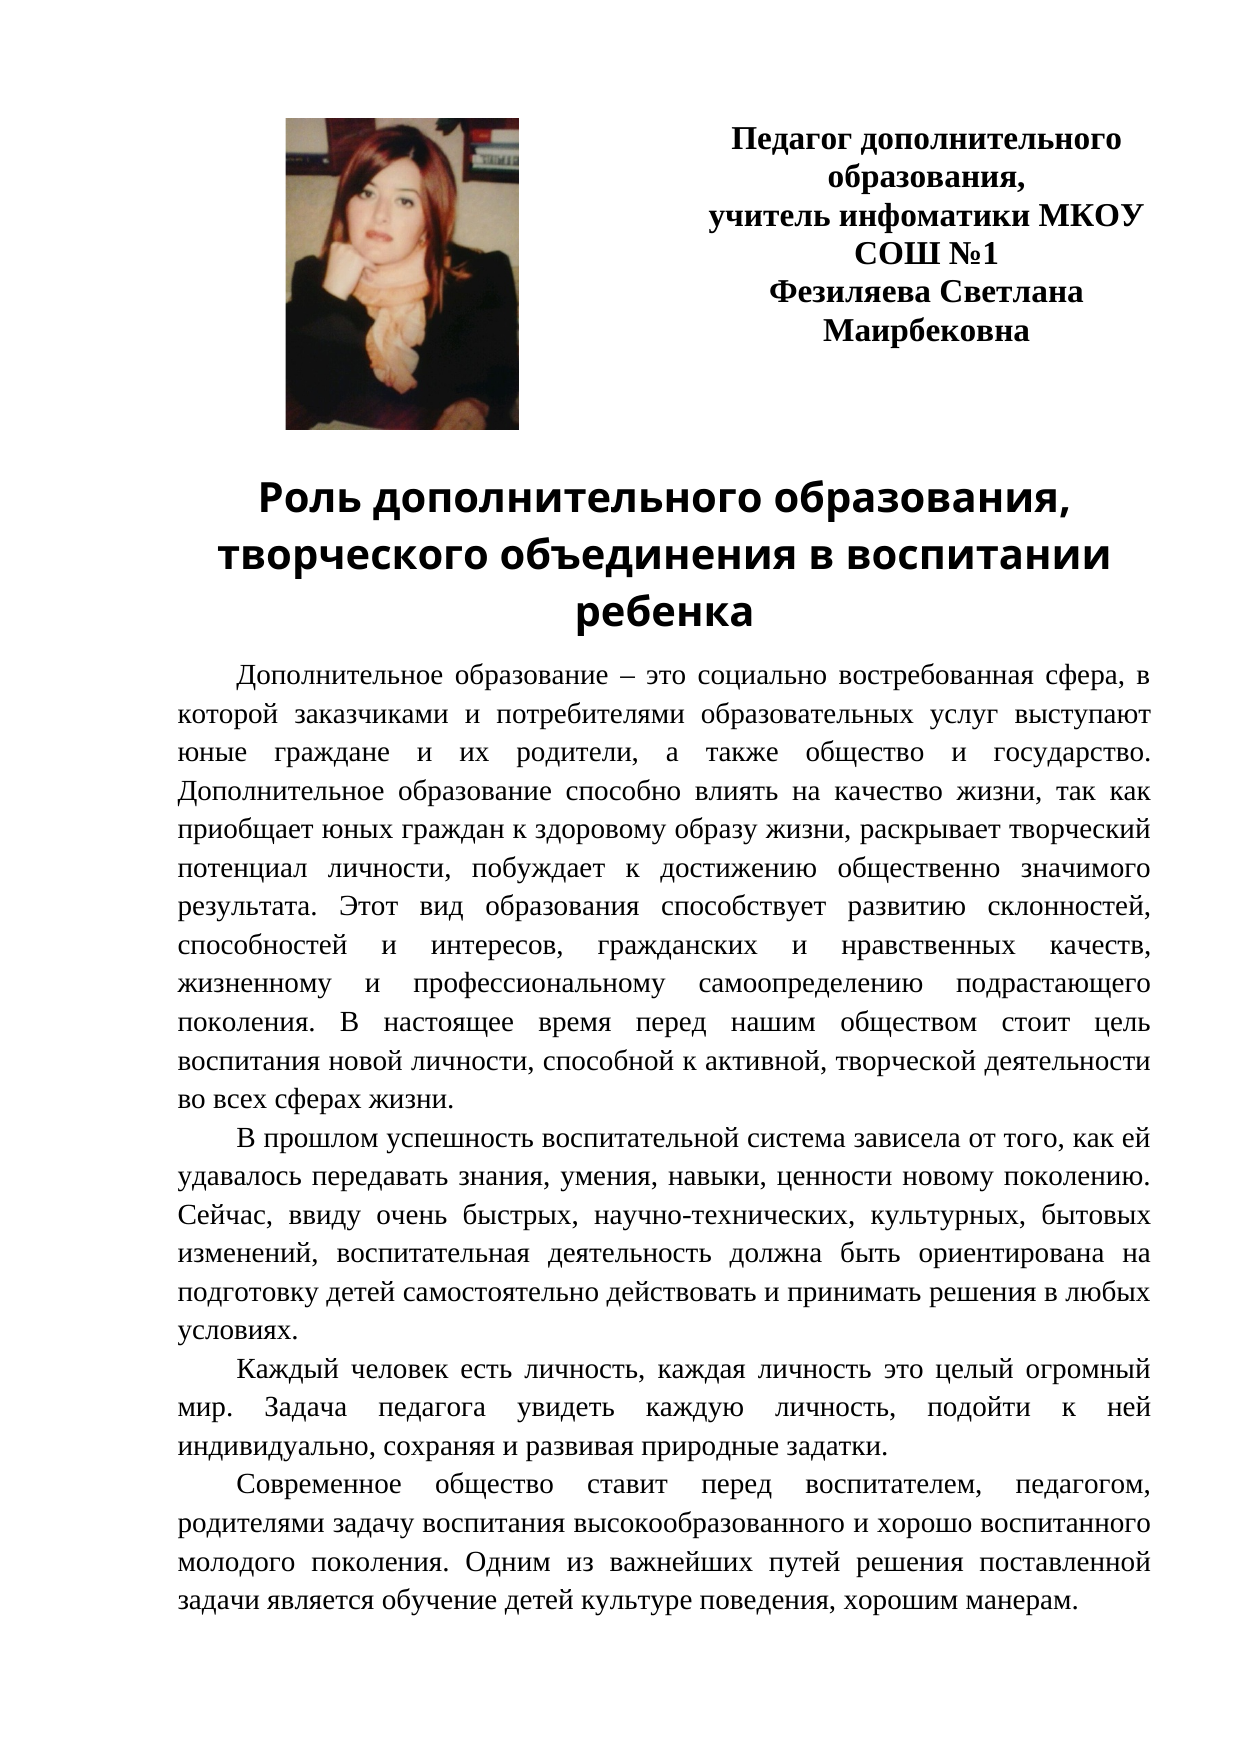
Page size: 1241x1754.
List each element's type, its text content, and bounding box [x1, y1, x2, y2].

text Роль дополнительного образования, творческого объединения в воспитании ребенка [177, 468, 1152, 638]
text учитель инфоматики МКОУ СОШ №1 [701, 195, 1152, 271]
text В прошлом успешность воспитательной система зависела от того, как ей удавалось передавать знания, умения, навыки, ценности новому поколению. Сейчас, ввиду очень быстрых, научно-технических, культурных, бытовых изменений, воспитательная деятельность должна быть ориентирована на подготовку детей самостоятельно действовать и принимать решения в любых условиях. [177, 1120, 1152, 1346]
text Педагог дополнительного образования, [701, 118, 1152, 195]
text Современное общество ставит перед воспитателем, педагогом, родителями задачу воспитания высокообразованного и хорошо воспитанного молодого поколения. Одним из важнейших путей решения поставленной задачи является обучение детей культуре поведения, хорошим манерам. [177, 1467, 1152, 1616]
text Фезиляева Светлана Маирбековна [701, 271, 1152, 348]
text Дополнительное образование – это социально востребованная сфера, в которой заказчиками и потребителями образовательных услуг выступают юные граждане и их родители, а также общество и государство. Дополнительное образование способно влиять на качество жизни, так как приобщает юных граждан к здоровому образу жизни, раскрывает творческий потенциал личности, побуждает к достижению общественно значимого результата. Этот вид образования способствует развитию склонностей, способностей и интересов, гражданских и нравственных качеств, жизненному и профессиональному самоопределению подрастающего поколения. В настоящее время перед нашим обществом стоит цель воспитания новой личности, способной к активной, творческой деятельности во всех сферах жизни. [177, 657, 1152, 1115]
picture [285, 118, 519, 430]
text Каждый человек есть личность, каждая личность это целый огромный мир. Задача педагога увидеть каждую личность, подойти к ней индивидуально, сохраняя и развивая природные задатки. [177, 1351, 1152, 1462]
